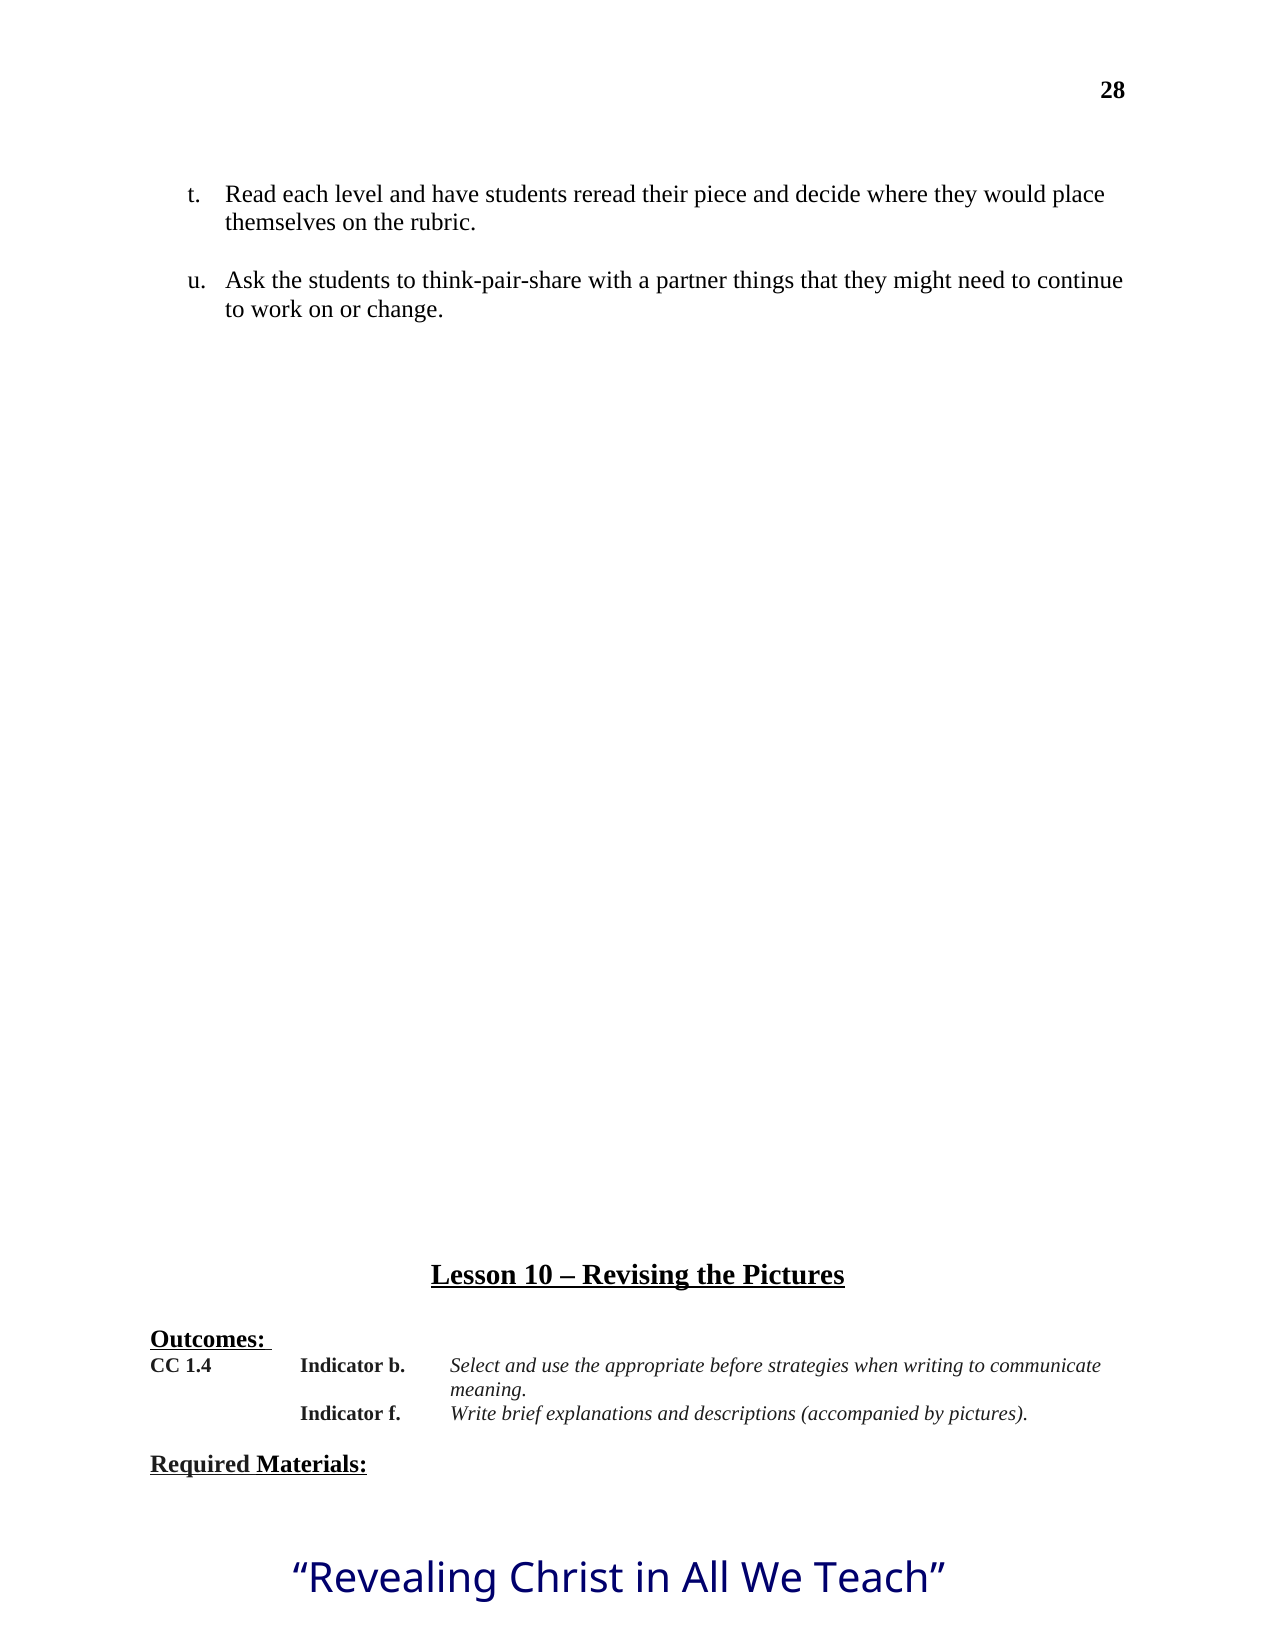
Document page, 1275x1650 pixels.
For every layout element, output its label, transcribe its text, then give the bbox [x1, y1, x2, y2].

text meaning. [150, 1377, 1125, 1401]
text Outcomes: [150, 1324, 1125, 1353]
text CC 1.4 Indicator b. Select and use the appropriate before strategies when writing to communicate [150, 1353, 1125, 1377]
list Read each level and have students reread their piece and decide where they would place themselves on the rubric. [187, 179, 1125, 236]
text Indicator f. Write brief explanations and descriptions (accompanied by pictures). [150, 1401, 1125, 1425]
text Lesson 10 – Revising the Pictures [150, 1257, 1125, 1290]
list Ask the students to think-pair-share with a partner things that they might need to continue to work on or change. [187, 265, 1125, 322]
text Required Materials: [150, 1449, 1125, 1478]
